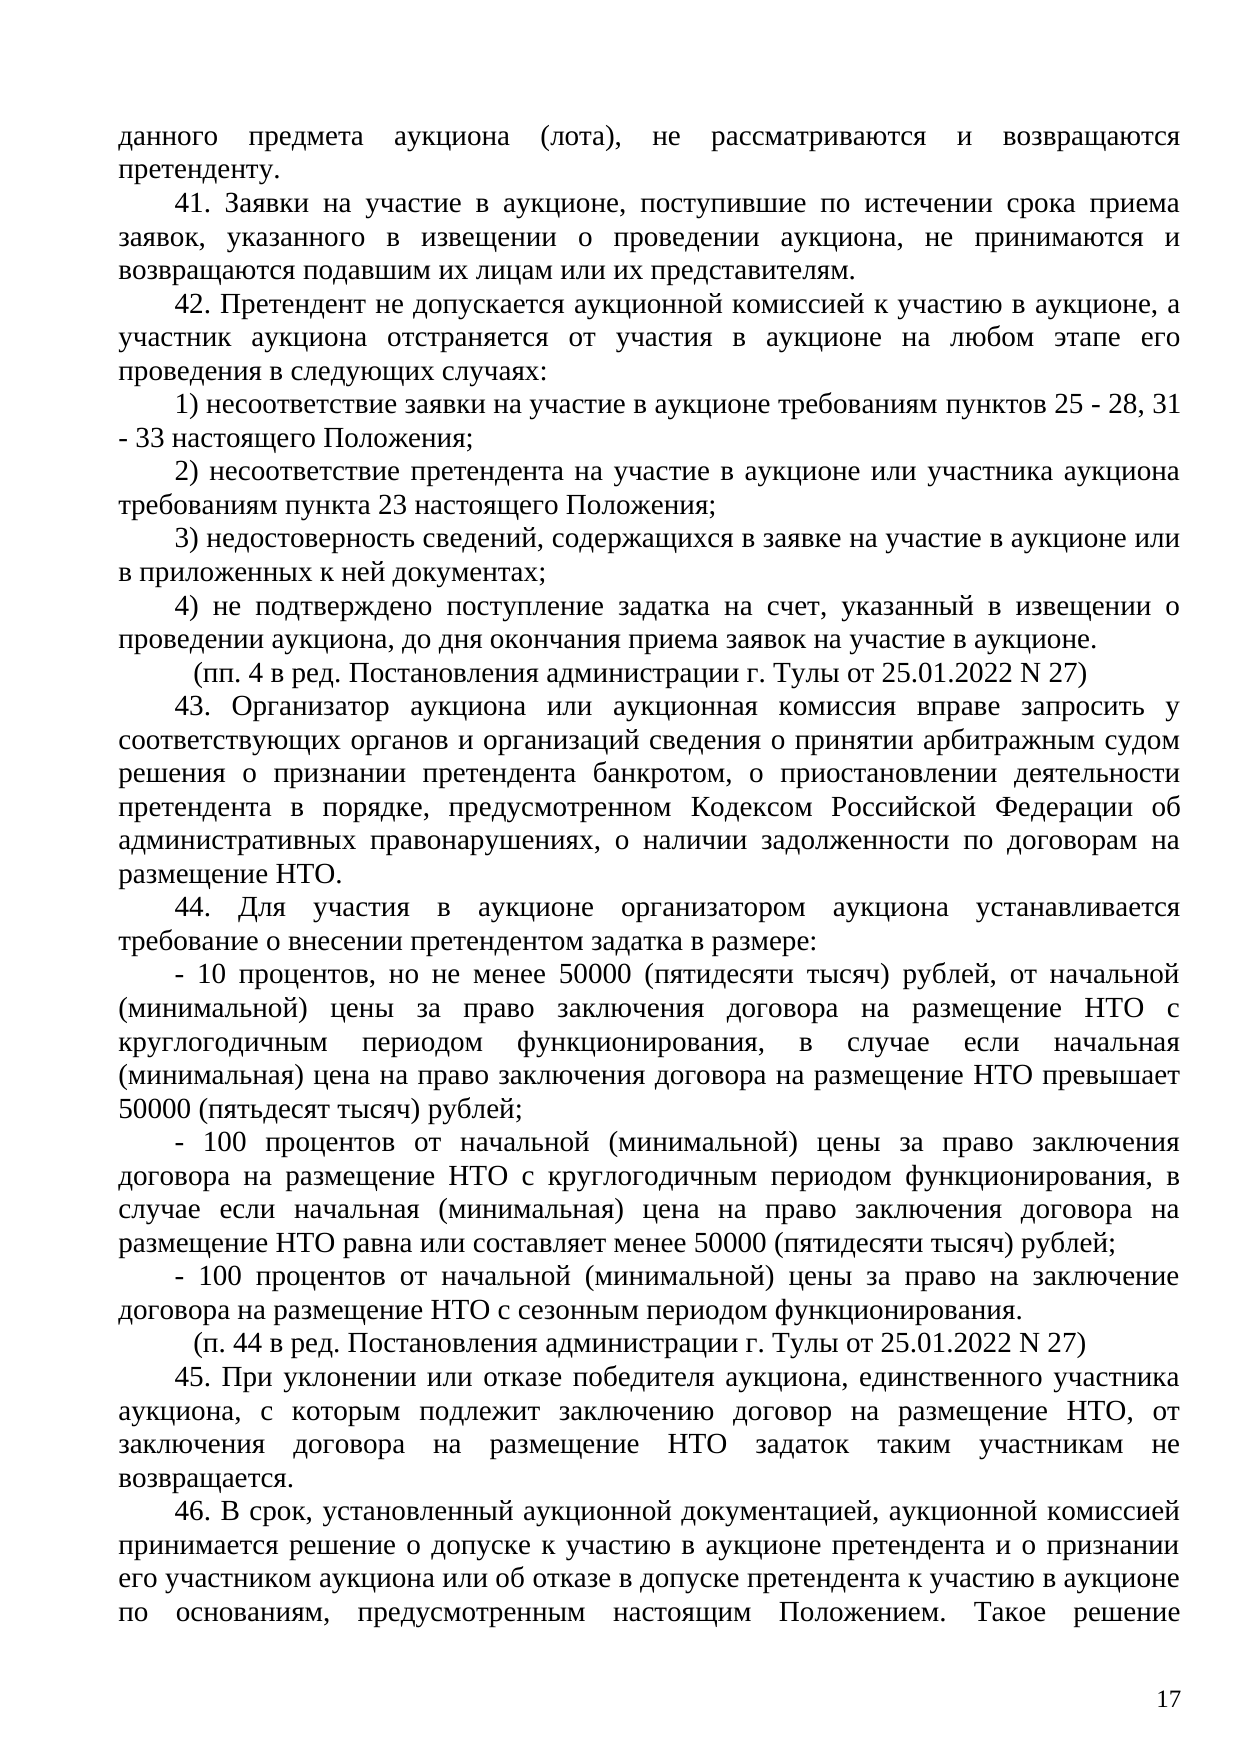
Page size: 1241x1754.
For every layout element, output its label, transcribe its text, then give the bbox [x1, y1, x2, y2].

text 4) не подтверждено поступление задатка на счет, указанный в извещении о проведении аукциона, до дня окончания приема заявок на участие в аукционе. [118, 588, 1181, 655]
text (пп. 4 в ред. Постановления администрации г. Тулы от 25.01.2022 N 27) [118, 655, 1181, 688]
text 2) несоответствие претендента на участие в аукционе или участника аукциона требованиям пункта 23 настоящего Положения; [118, 453, 1181, 521]
text 43. Организатор аукциона или аукционная комиссия вправе запросить у соответствующих органов и организаций сведения о принятии арбитражным судом решения о признании претендента банкротом, о приостановлении деятельности претендента в порядке, предусмотренном Кодексом Российской Федерации об административных правонарушениях, о наличии задолженности по договорам на размещение НТО. [118, 688, 1181, 889]
text - 10 процентов, но не менее 50000 (пятидесяти тысяч) рублей, от начальной (минимальной) цены за право заключения договора на размещение НТО с круглогодичным периодом функционирования, в случае если начальная (минимальная) цена на право заключения договора на размещение НТО превышает 50000 (пятьдесят тысяч) рублей; [118, 957, 1181, 1124]
text (п. 44 в ред. Постановления администрации г. Тулы от 25.01.2022 N 27) [118, 1326, 1181, 1359]
text 41. Заявки на участие в аукционе, поступившие по истечении срока приема заявок, указанного в извещении о проведении аукциона, не принимаются и возвращаются подавшим их лицам или их представителям. [118, 185, 1181, 286]
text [118, 118, 1181, 185]
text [118, 1493, 1181, 1627]
text 42. Претендент не допускается аукционной комиссией к участию в аукционе, а участник аукциона отстраняется от участия в аукционе на любом этапе его проведения в следующих случаях: [118, 286, 1181, 386]
text 44. Для участия в аукционе организатором аукциона устанавливается требование о внесении претендентом задатка в размере: [118, 889, 1181, 957]
text 3) недостоверность сведений, содержащихся в заявке на участие в аукционе или в приложенных к ней документах; [118, 521, 1181, 588]
text 1) несоответствие заявки на участие в аукционе требованиям пунктов 25 - 28, 31 - 33 настоящего Положения; [118, 386, 1181, 453]
text - 100 процентов от начальной (минимальной) цены за право заключения договора на размещение НТО с круглогодичным периодом функционирования, в случае если начальная (минимальная) цена на право заключения договора на размещение НТО равна или составляет менее 50000 (пятидесяти тысяч) рублей; [118, 1124, 1181, 1258]
text - 100 процентов от начальной (минимальной) цены за право на заключение договора на размещение НТО с сезонным периодом функционирования. [118, 1258, 1181, 1326]
text 45. При уклонении или отказе победителя аукциона, единственного участника аукциона, с которым подлежит заключению договор на размещение НТО, от заключения договора на размещение НТО задаток таким участникам не возвращается. [118, 1359, 1181, 1493]
